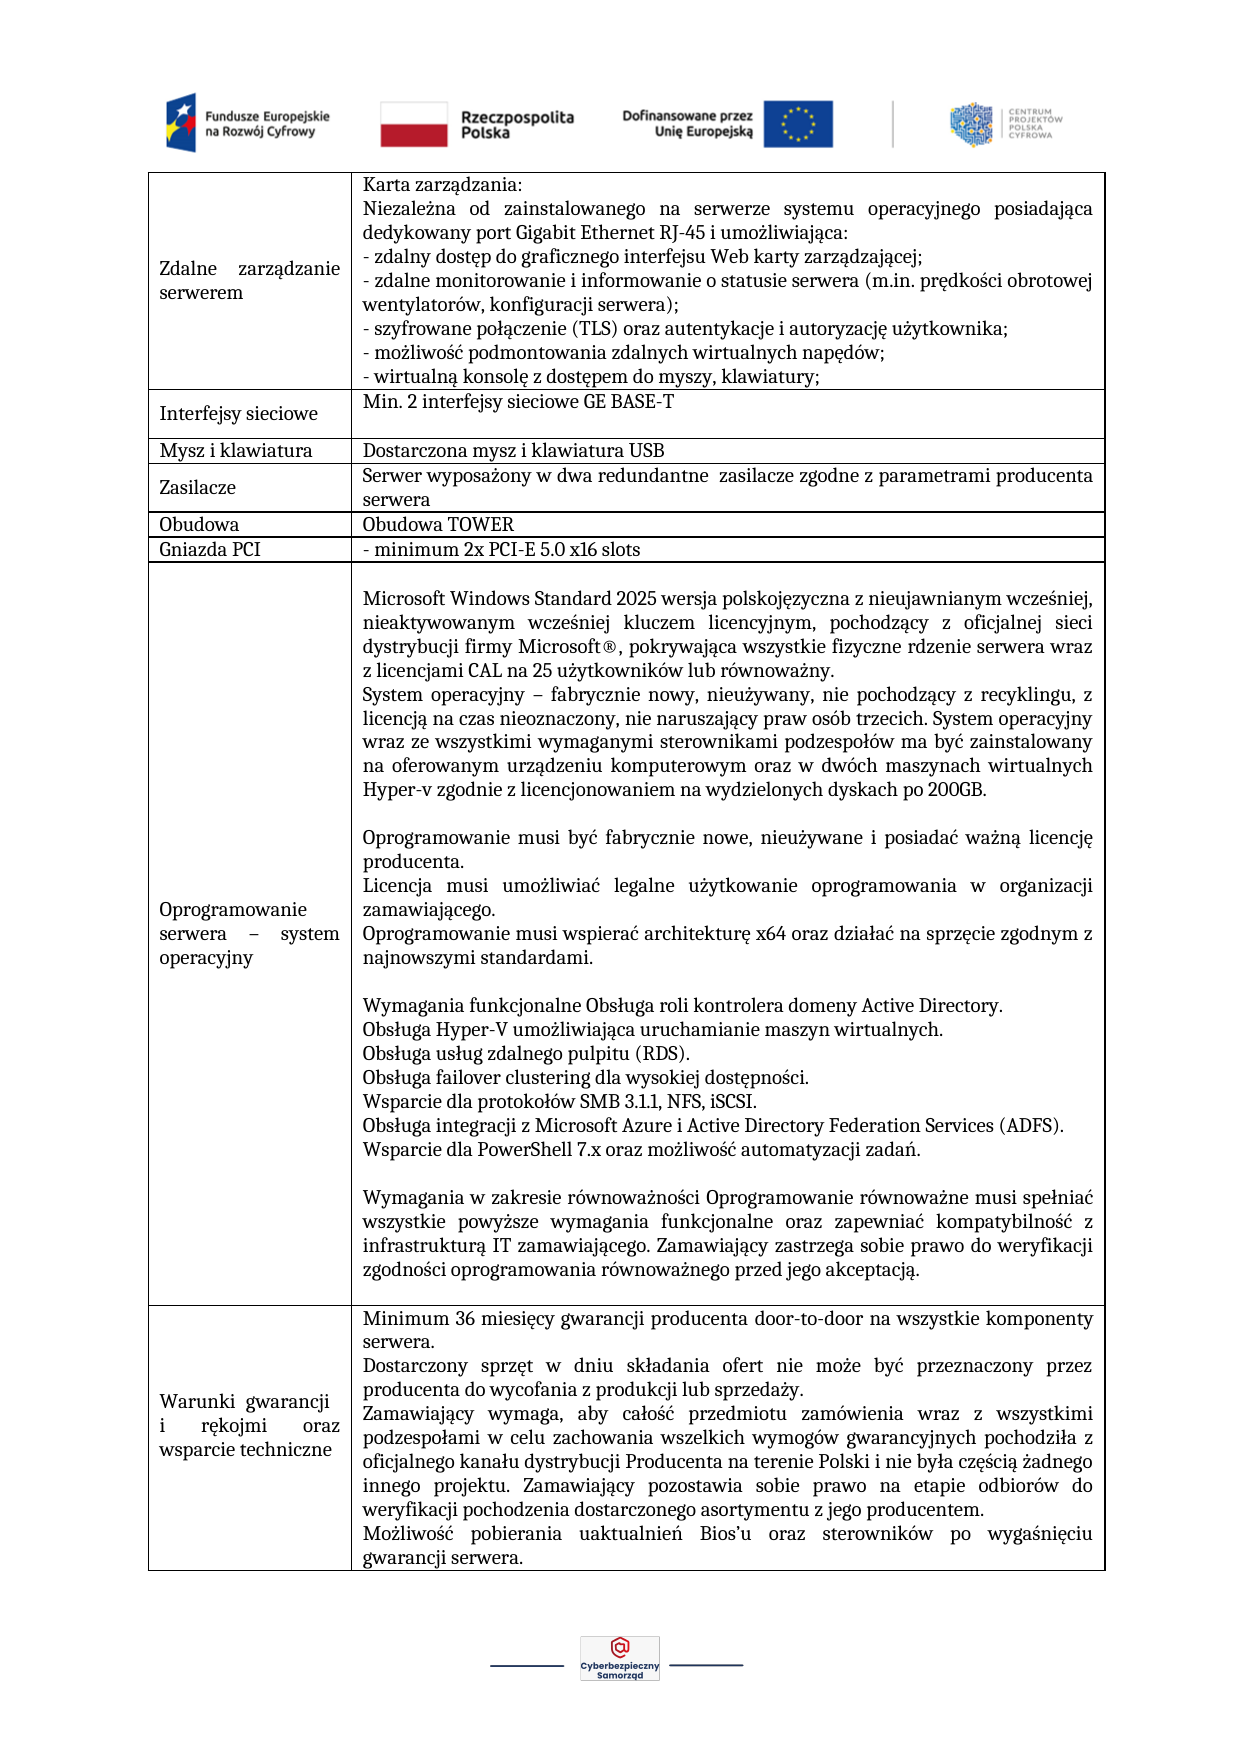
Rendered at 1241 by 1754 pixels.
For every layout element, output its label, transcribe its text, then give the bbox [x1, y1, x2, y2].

table_cell Mysz i klawiatura [149, 439, 351, 462]
table_cell Interfejsy sieciowe [149, 390, 351, 437]
picture [147, 73, 1092, 172]
table_cell Warunki gwarancji i rękojmi oraz wsparcie techniczne [149, 1306, 351, 1570]
table_cell Min. 2 interfejsy sieciowe GE BASE-T [352, 390, 1104, 437]
table_cell Oprogramowanie serwera – system operacyjny [149, 563, 351, 1305]
table_cell Zdalne zarządzanie serwerem [149, 173, 351, 388]
table_cell Minimum 36 miesięcy gwarancji producenta door-to-door na wszystkie komponenty serwera. Dostarczony sprzęt w dniu składania ofert nie może być przeznaczony przez producenta do wycofania z produkcji lub sprzedaży. Zamawiający wymaga, aby całość przedmiotu zamówienia wraz z wszystkimi podzespołami w celu zachowania wszelkich wymogów gwarancyjnych pochodziła z oficjalnego kanału dystrybucji Producenta na terenie Polski i nie była częścią żadnego innego projektu. Zamawiający pozostawia sobie prawo na etapie odbiorów do weryfikacji pochodzenia dostarczonego asortymentu z jego producentem. Możliwość pobierania uaktualnień Bios’u oraz sterowników po wygaśnięciu gwarancji serwera. [352, 1306, 1104, 1570]
table_cell Serwer wyposażony w dwa redundantne zasilacze zgodne z parametrami producenta serwera [352, 464, 1104, 511]
table_cell Obudowa [149, 513, 351, 536]
table_cell Gniazda PCI [149, 538, 351, 561]
picture [474, 1627, 767, 1681]
table_cell Karta zarządzania: Niezależna od zainstalowanego na serwerze systemu operacyjnego posiadająca dedykowany port Gigabit Ethernet RJ-45 i umożliwiająca: - zdalny dostęp do graficznego interfejsu Web karty zarządzającej; - zdalne monitorowanie i informowanie o statusie serwera (m.in. prędkości obrotowej wentylatorów, konfiguracji serwera); - szyfrowane połączenie (TLS) oraz autentykacje i autoryzację użytkownika; - możliwość podmontowania zdalnych wirtualnych napędów; - wirtualną konsolę z dostępem do myszy, klawiatury; [352, 173, 1104, 388]
table_cell Obudowa TOWER [352, 513, 1104, 536]
table_cell Dostarczona mysz i klawiatura USB [352, 439, 1104, 462]
table_cell - minimum 2x PCI-E 5.0 x16 slots [352, 538, 1104, 561]
table_cell Zasilacze [149, 464, 351, 511]
table_cell Microsoft Windows Standard 2025 wersja polskojęzyczna z nieujawnianym wcześniej, nieaktywowanym wcześniej kluczem licencyjnym, pochodzący z oficjalnej sieci dystrybucji firmy Microsoft®, pokrywająca wszystkie fizyczne rdzenie serwera wraz z licencjami CAL na 25 użytkowników lub równoważny. System operacyjny – fabrycznie nowy, nieużywany, nie pochodzący z recyklingu, z licencją na czas nieoznaczony, nie naruszający praw osób trzecich. System operacyjny wraz ze wszystkimi wymaganymi sterownikami podzespołów ma być zainstalowany na oferowanym urządzeniu komputerowym oraz w dwóch maszynach wirtualnych Hyper-v zgodnie z licencjonowaniem na wydzielonych dyskach po 200GB. Oprogramowanie musi być fabrycznie nowe, nieużywane i posiadać ważną licencję producenta. Licencja musi umożliwiać legalne użytkowanie oprogramowania w organizacji zamawiającego. Oprogramowanie musi wspierać architekturę x64 oraz działać na sprzęcie zgodnym z najnowszymi standardami. Wymagania funkcjonalne Obsługa roli kontrolera domeny Active Directory. Obsługa Hyper-V umożliwiająca uruchamianie maszyn wirtualnych. Obsługa usług zdalnego pulpitu (RDS). Obsługa failover clustering dla wysokiej dostępności. Wsparcie dla protokołów SMB 3.1.1, NFS, iSCSI. Obsługa integracji z Microsoft Azure i Active Directory Federation Services (ADFS). Wsparcie dla PowerShell 7.x oraz możliwość automatyzacji zadań. Wymagania w zakresie równoważności Oprogramowanie równoważne musi spełniać wszystkie powyższe wymagania funkcjonalne oraz zapewniać kompatybilność z infrastrukturą IT zamawiającego. Zamawiający zastrzega sobie prawo do weryfikacji zgodności oprogramowania równoważnego przed jego akceptacją. [352, 563, 1104, 1305]
